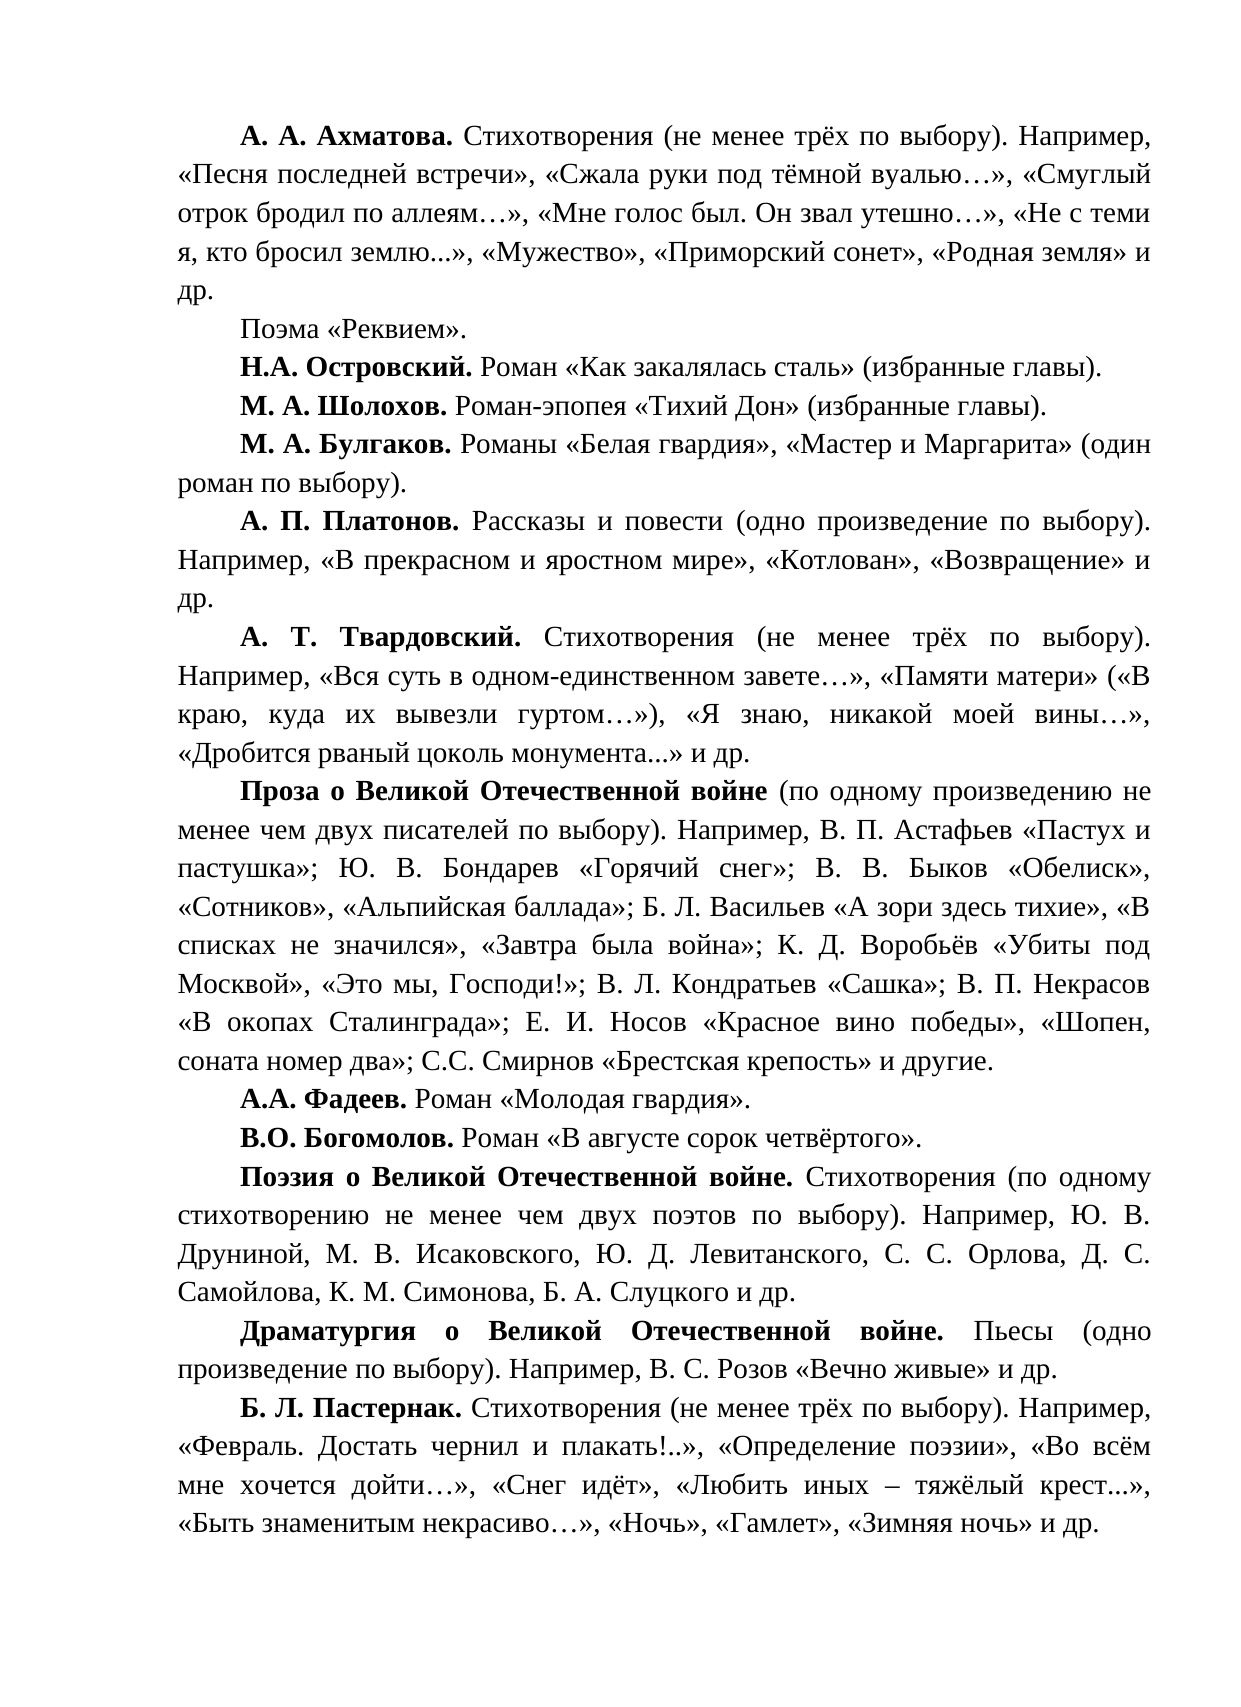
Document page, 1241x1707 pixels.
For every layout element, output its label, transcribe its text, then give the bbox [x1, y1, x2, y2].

text А.А. Фадеев. Роман «Молодая гвардия». [177, 1082, 1152, 1115]
text Поэма «Реквием». [177, 311, 1152, 344]
text М. А. Булгаков. ‌Романы «Белая гвардия», «Мастер и Маргарита» (один роман по выбору).‌ [177, 426, 1152, 498]
text ​Поэзия о Великой Отечественной войне. Стихотворения ‌(по одному стихотворению не менее чем двух поэтов по выбору). Например, Ю. В. Друниной, М. В. Исаковского, Ю. Д. Левитанского, С. С. Орлова, Д. С. Самойлова, К. М. Симонова, Б. А. Слуцкого и др.‌ [177, 1159, 1152, 1308]
text Н.А. Островский. Роман «Как закалялась сталь» ‌(избранные главы).‌ [177, 349, 1152, 383]
text Проза о Великой Отечественной войне ‌(по одному произведению не менее чем двух писателей по выбору). Например, В. П. Астафьев «Пастух и пастушка»; Ю. В. Бондарев «Горячий снег»; В. В. Быков «Обелиск», «Сотников», «Альпийская баллада»; Б. Л. Васильев «А зори здесь тихие», «В списках не значился», «Завтра была война»; К. Д. Воробьёв «Убиты под Москвой», «Это мы, Господи!»; В. Л. Кондратьев «Сашка»; В. П. Некрасов «В окопах Сталинграда»; Е. И. Носов «Красное вино победы», «Шопен, соната номер два»; С.С. Смирнов «Брестская крепость» и другие.‌ [177, 773, 1152, 1077]
text Драматургия о Великой Отечественной войне. Пьесы ‌(одно произведение по выбору). Например, В. С. Розов «Вечно живые» и др.‌ [177, 1313, 1152, 1385]
text А. П. Платонов. Рассказы и повести ‌(одно произведение по выбору). Например, «В прекрасном и яростном мире», «Котлован», «Возвращение» и др.‌ [177, 503, 1152, 614]
text М. А. Шолохов. Роман-эпопея «Тихий Дон» ‌(избранные главы).‌ [177, 388, 1152, 421]
text А. А. Ахматова. Стихотворения ‌(не менее трёх по выбору). Например, «Песня последней встречи», «Сжала руки под тёмной вуалью…», «Смуглый отрок бродил по аллеям…», «Мне голос был. Он звал утешно…», «Не с теми я, кто бросил землю...», «Мужество», «Приморский сонет», «Родная земля» и др.‌ [177, 118, 1152, 306]
text Б. Л. Пастернак. Стихотворения ‌(не менее трёх по выбору). Например, «Февраль. Достать чернил и плакать!..», «Определение поэзии», «Во всём мне хочется дойти…», «Снег идёт», «Любить иных – тяжёлый крест...», «Быть знаменитым некрасиво…», «Ночь», «Гамлет», «Зимняя ночь» и др.‌ [177, 1390, 1152, 1539]
text В.О. Богомолов. Роман «В августе сорок четвёртого». [177, 1120, 1152, 1154]
text А. Т. Твардовский. Стихотворения ‌(не менее трёх по выбору). Например, «Вся суть в одном-единственном завете…», «Памяти матери» («В краю, куда их вывезли гуртом…»), «Я знаю, никакой моей вины…», «Дробится рваный цоколь монумента...» и др.‌ [177, 619, 1152, 768]
